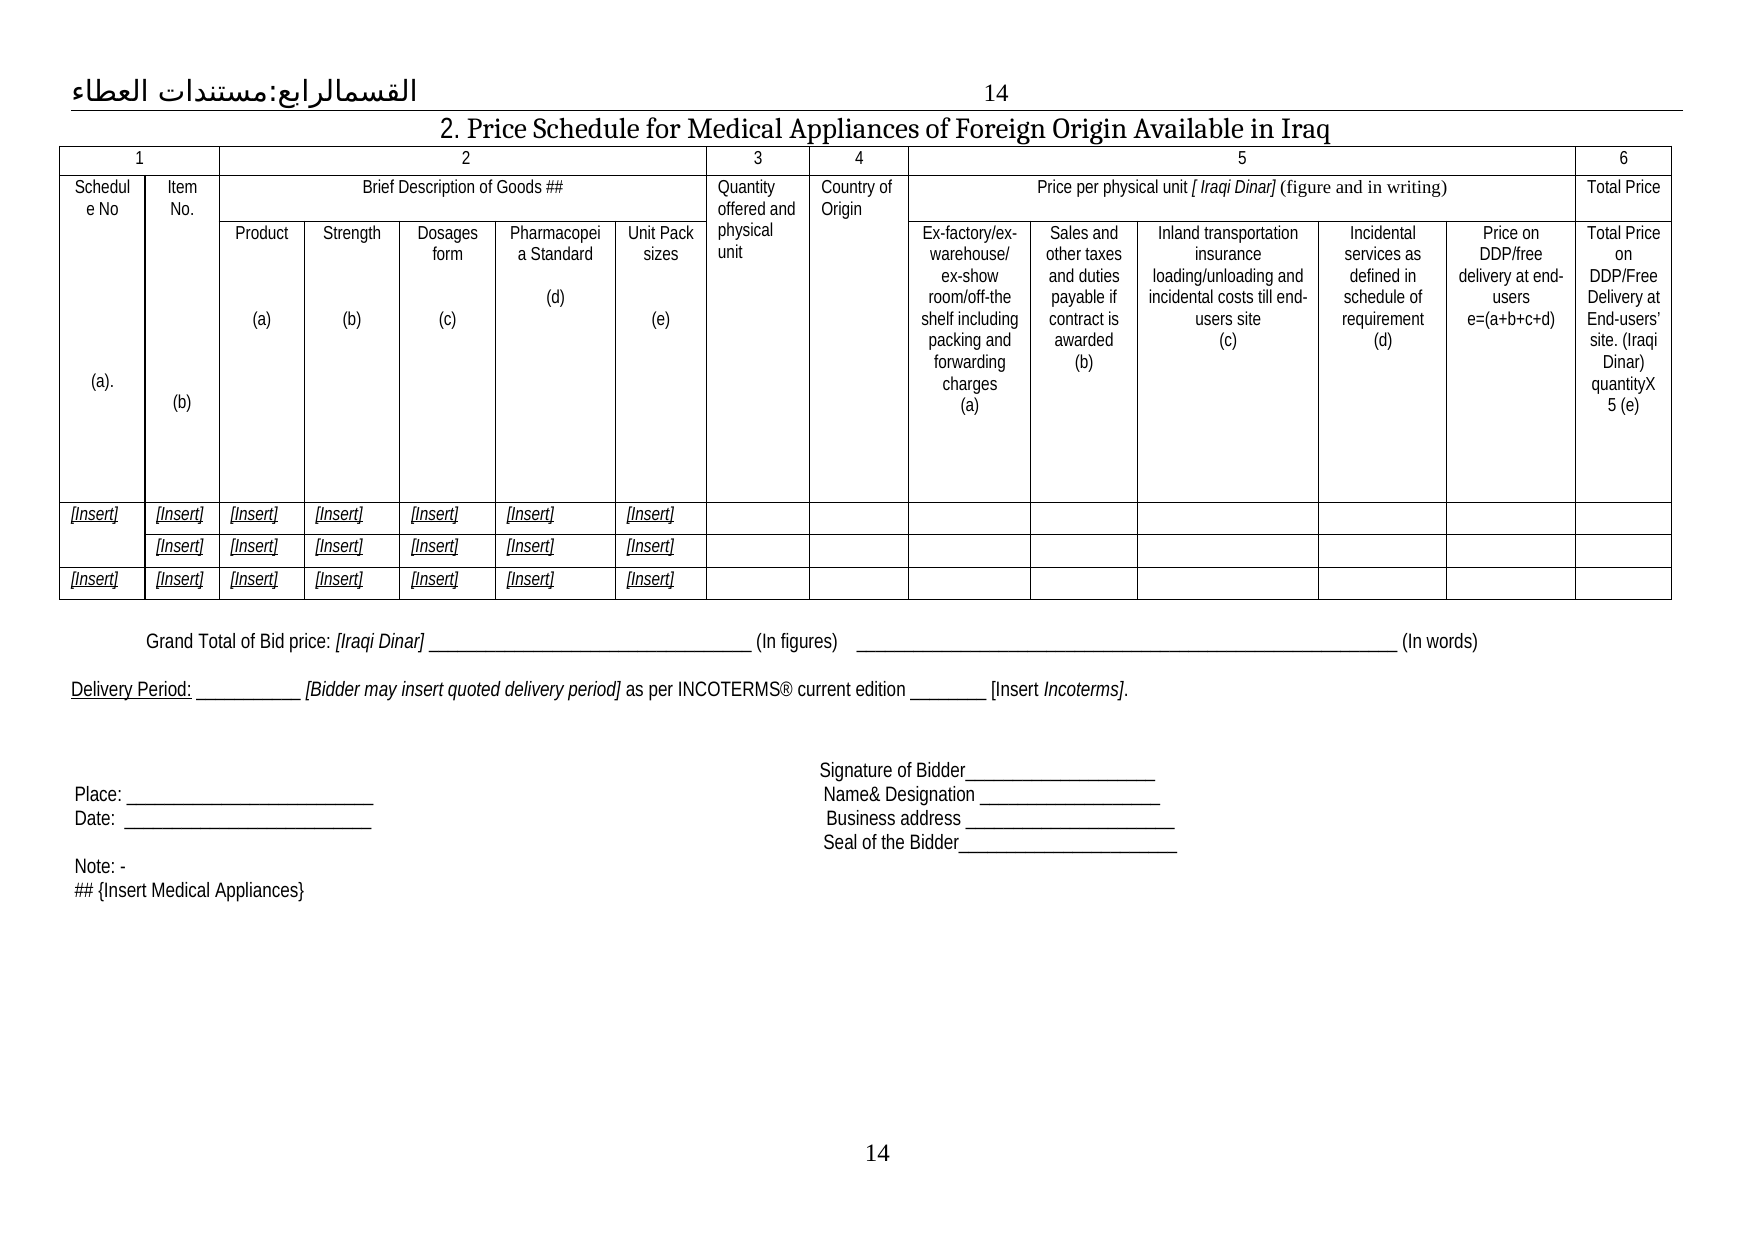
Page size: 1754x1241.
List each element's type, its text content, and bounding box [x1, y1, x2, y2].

table_cell Price per physical unit [ Iraqi Dinar] (figure and in writing) [909, 176, 1575, 221]
table_cell [707, 535, 809, 567]
table_cell [1576, 535, 1671, 567]
table_cell [909, 568, 1030, 599]
table_cell [707, 568, 809, 599]
table_cell Incidental services as defined in schedule of requirement (d) [1319, 222, 1446, 502]
table_header 5 [909, 147, 1575, 175]
table_cell [1138, 503, 1318, 534]
table_header 6 [1576, 147, 1671, 175]
table_cell [Insert] [146, 503, 219, 534]
table_cell [1031, 568, 1137, 599]
table_cell [909, 535, 1030, 567]
table_cell Country of Origin [810, 176, 908, 502]
table_cell [Insert] [60, 568, 144, 599]
table_cell Ex-factory/ex-warehouse/ex-show room/off-the shelf including packing and forwarding charges (a) [909, 222, 1030, 502]
table_cell Schedule No (a). [60, 176, 144, 502]
table_cell [1576, 568, 1671, 599]
table_cell [Insert] [400, 503, 495, 534]
table_cell [810, 535, 908, 567]
table_cell [1447, 568, 1575, 599]
table_cell [Insert] [400, 535, 495, 567]
table_cell Total Price on DDP/Free Delivery at End-users’ site. (Iraqi Dinar) quantityX 5 (e) [1576, 222, 1671, 502]
table_header 3 [707, 147, 809, 175]
text Delivery Period: ___________ [Bidder may insert quoted delivery period] as per INCOTERMS® current edition ________ [Insert Incoterms]. [71, 677, 1683, 701]
table_cell [1031, 503, 1137, 534]
table_cell [Insert] [146, 535, 219, 567]
table_cell [1138, 568, 1318, 599]
table_cell Total Price [1576, 176, 1671, 221]
text Signature of Bidder____________________ [89, 758, 1754, 782]
table_header 4 [810, 147, 908, 175]
table_cell Product (a) [220, 222, 304, 502]
table_cell [Insert] [616, 503, 706, 534]
table_cell [Insert] [496, 568, 615, 599]
text Place: __________________________ Name& Designation ___________________ [74, 782, 1754, 806]
table_cell [1447, 535, 1575, 567]
table_cell [810, 568, 908, 599]
table_cell [Insert] [220, 568, 304, 599]
table_cell [Insert] [60, 503, 144, 567]
table_cell Pharmacopeia Standard (d) [496, 222, 615, 502]
text Grand Total of Bid price: [Iraqi Dinar] __________________________________ (In figures) _________________________________________________________ (In words) [71, 629, 1683, 653]
table_cell [Insert] [220, 535, 304, 567]
text Note: - [74, 854, 1754, 878]
table_cell [1447, 503, 1575, 534]
table_cell Sales and other taxes and duties payable if contract is awarded (b) [1031, 222, 1137, 502]
table_cell [Insert] [496, 535, 615, 567]
table_cell [Insert] [305, 568, 399, 599]
table_cell Strength (b) [305, 222, 399, 502]
table_cell Unit Pack sizes (e) [616, 222, 706, 502]
table_cell Price on DDP/free delivery at end-users e=(a+b+c+d) [1447, 222, 1575, 502]
text Date: __________________________ Business address ______________________ [74, 806, 1754, 830]
table_cell Quantity offered and physical unit [707, 176, 809, 502]
table_header 2 [220, 147, 706, 175]
table_cell [1319, 568, 1446, 599]
table_cell [1319, 535, 1446, 567]
table_cell Item No. (b) [146, 176, 219, 502]
table_cell [810, 503, 908, 534]
table_cell [1319, 503, 1446, 534]
table_cell [1576, 503, 1671, 534]
table_cell [1031, 535, 1137, 567]
table_cell [Insert] [146, 568, 219, 599]
table_cell [Insert] [220, 503, 304, 534]
table_cell [Insert] [616, 535, 706, 567]
table_cell [Insert] [616, 568, 706, 599]
table_cell Dosages form (c) [400, 222, 495, 502]
table_cell Brief Description of Goods ## [220, 176, 706, 221]
table_cell [707, 503, 809, 534]
text 2. Price Schedule for Medical Appliances of Foreign Origin Available in Iraq [89, 111, 1683, 146]
text ## {Insert Medical Appliances} [74, 878, 1754, 902]
table_cell Inland transportation insurance loading/unloading and incidental costs till end-users site (c) [1138, 222, 1318, 502]
table_cell [909, 503, 1030, 534]
table_cell [Insert] [400, 568, 495, 599]
table_cell [1138, 535, 1318, 567]
text Seal of the Bidder_______________________ [74, 830, 1754, 854]
table_header 1 [60, 147, 219, 175]
table_cell [Insert] [305, 503, 399, 534]
table_cell [Insert] [305, 535, 399, 567]
table_cell [Insert] [496, 503, 615, 534]
